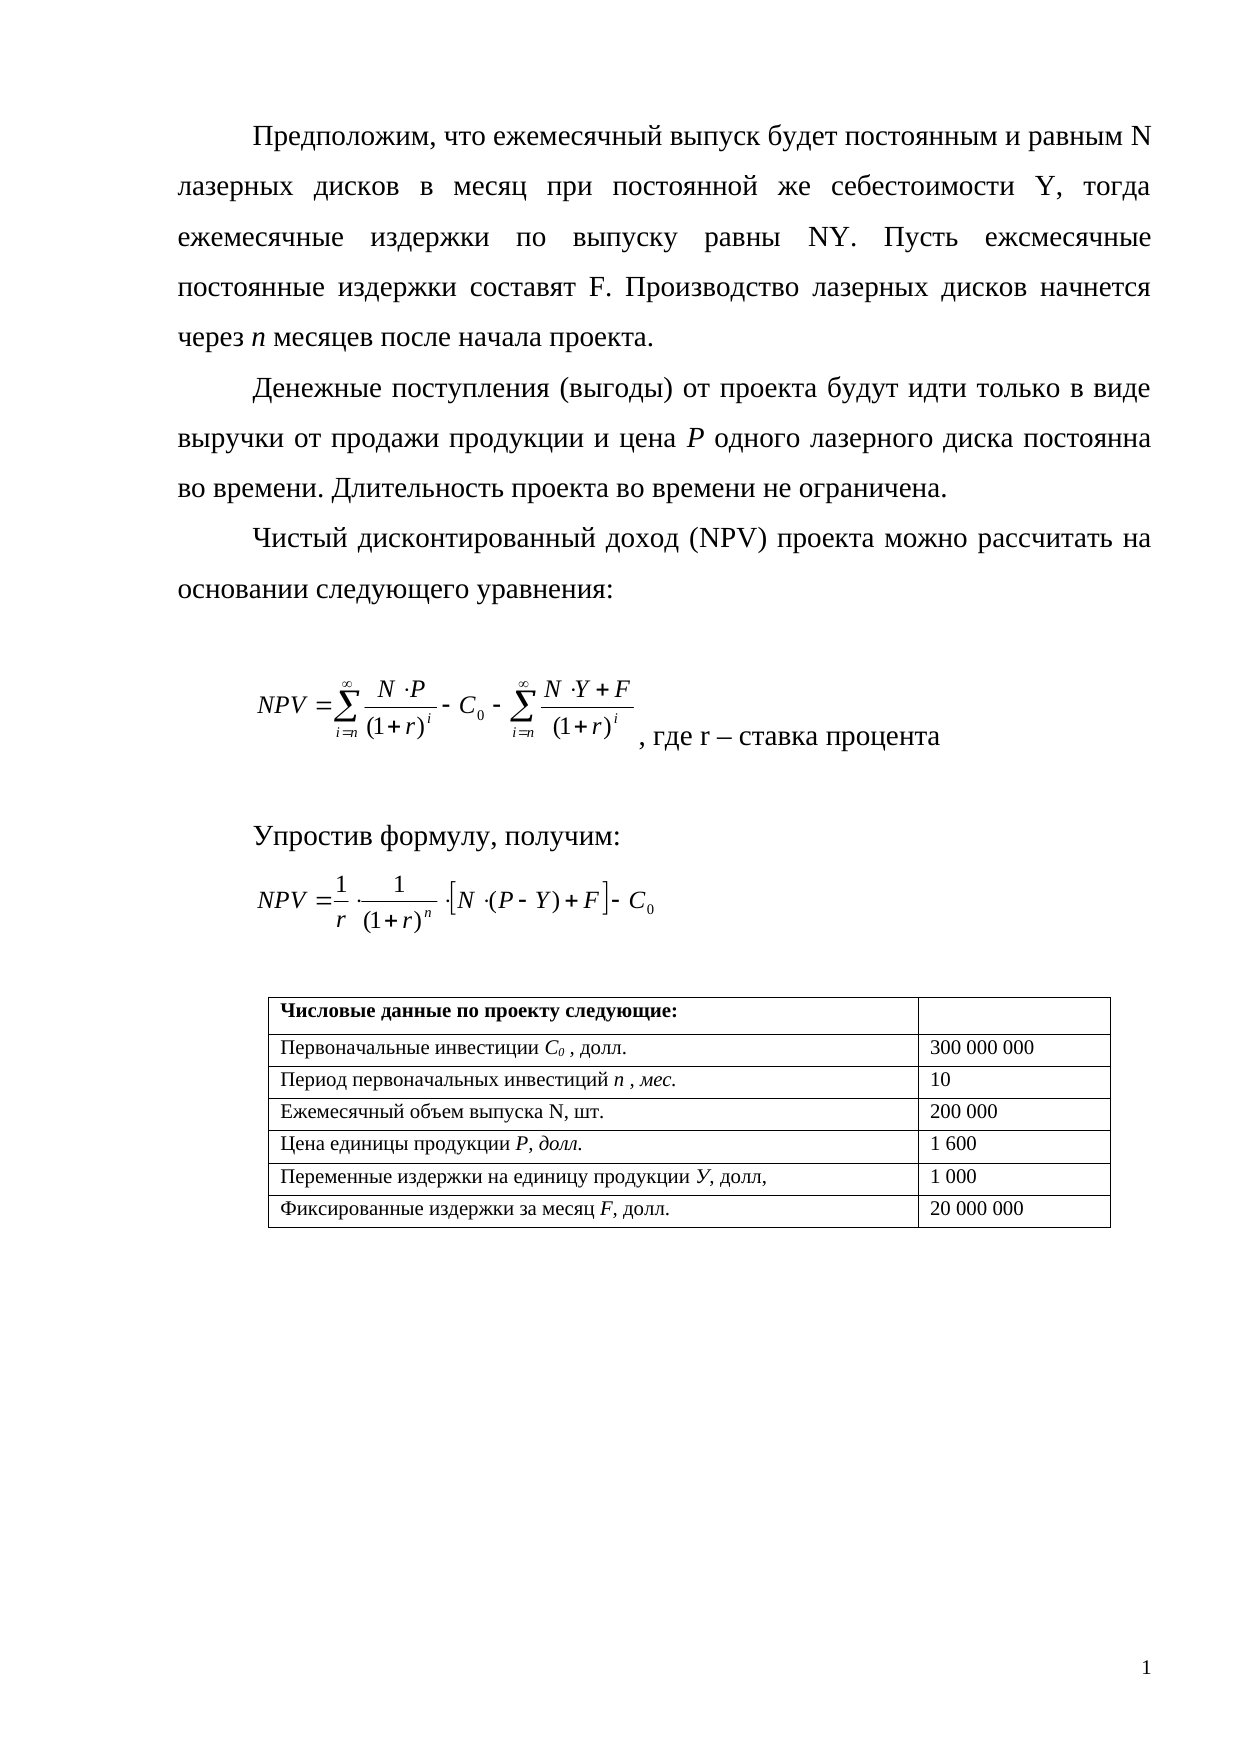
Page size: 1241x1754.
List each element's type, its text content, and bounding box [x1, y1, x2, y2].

table_cell Первоначальные инвестиции С0 , долл. [269, 1035, 918, 1066]
text , где r – ставка процента [177, 672, 1152, 751]
table_cell 300 000 000 [919, 1035, 1110, 1066]
table_cell 10 [919, 1067, 1110, 1098]
table_cell Переменные издержки на единицу продукции У, долл, [269, 1164, 918, 1195]
table_header [919, 998, 1110, 1034]
table_cell Фиксированные издержки за месяц F, долл. [269, 1196, 918, 1227]
table_header Числовые данные по проекту следующие: [269, 998, 918, 1034]
text Чистый дисконтированный доход (NPV) проекта можно рассчитать на основании следующего уравнения: [177, 521, 1152, 604]
text Предположим, что ежемесячный выпуск будет постоянным и равным N лазерных дисков в месяц при постоянной же себестоимости Y, тогда ежемесячные издержки по выпуску равны NY. Пусть ежсмесячные постоянные издержки составят F. Производство лазерных дисков нaчнется через п месяцев после начала проекта. [177, 118, 1152, 353]
table_cell 1 000 [919, 1164, 1110, 1195]
text Денежные поступления (выгоды) от проекта будут идти только в виде выручки от продажи продукции и цена Р одного лазерного диска постоянна во времени. Длительность проекта во времени не ограничена. [177, 370, 1152, 504]
table_cell Ежемесячный объем выпуска N, шт. [269, 1099, 918, 1130]
table_cell Цена единицы продукции Р, долл. [269, 1131, 918, 1162]
text Упростив формулу, получим: [177, 818, 1152, 852]
table_cell 200 000 [919, 1099, 1110, 1130]
table_cell Период первоначальных инвестиций п , мес. [269, 1067, 918, 1098]
table_cell 1 600 [919, 1131, 1110, 1162]
table_cell 20 000 000 [919, 1196, 1110, 1227]
